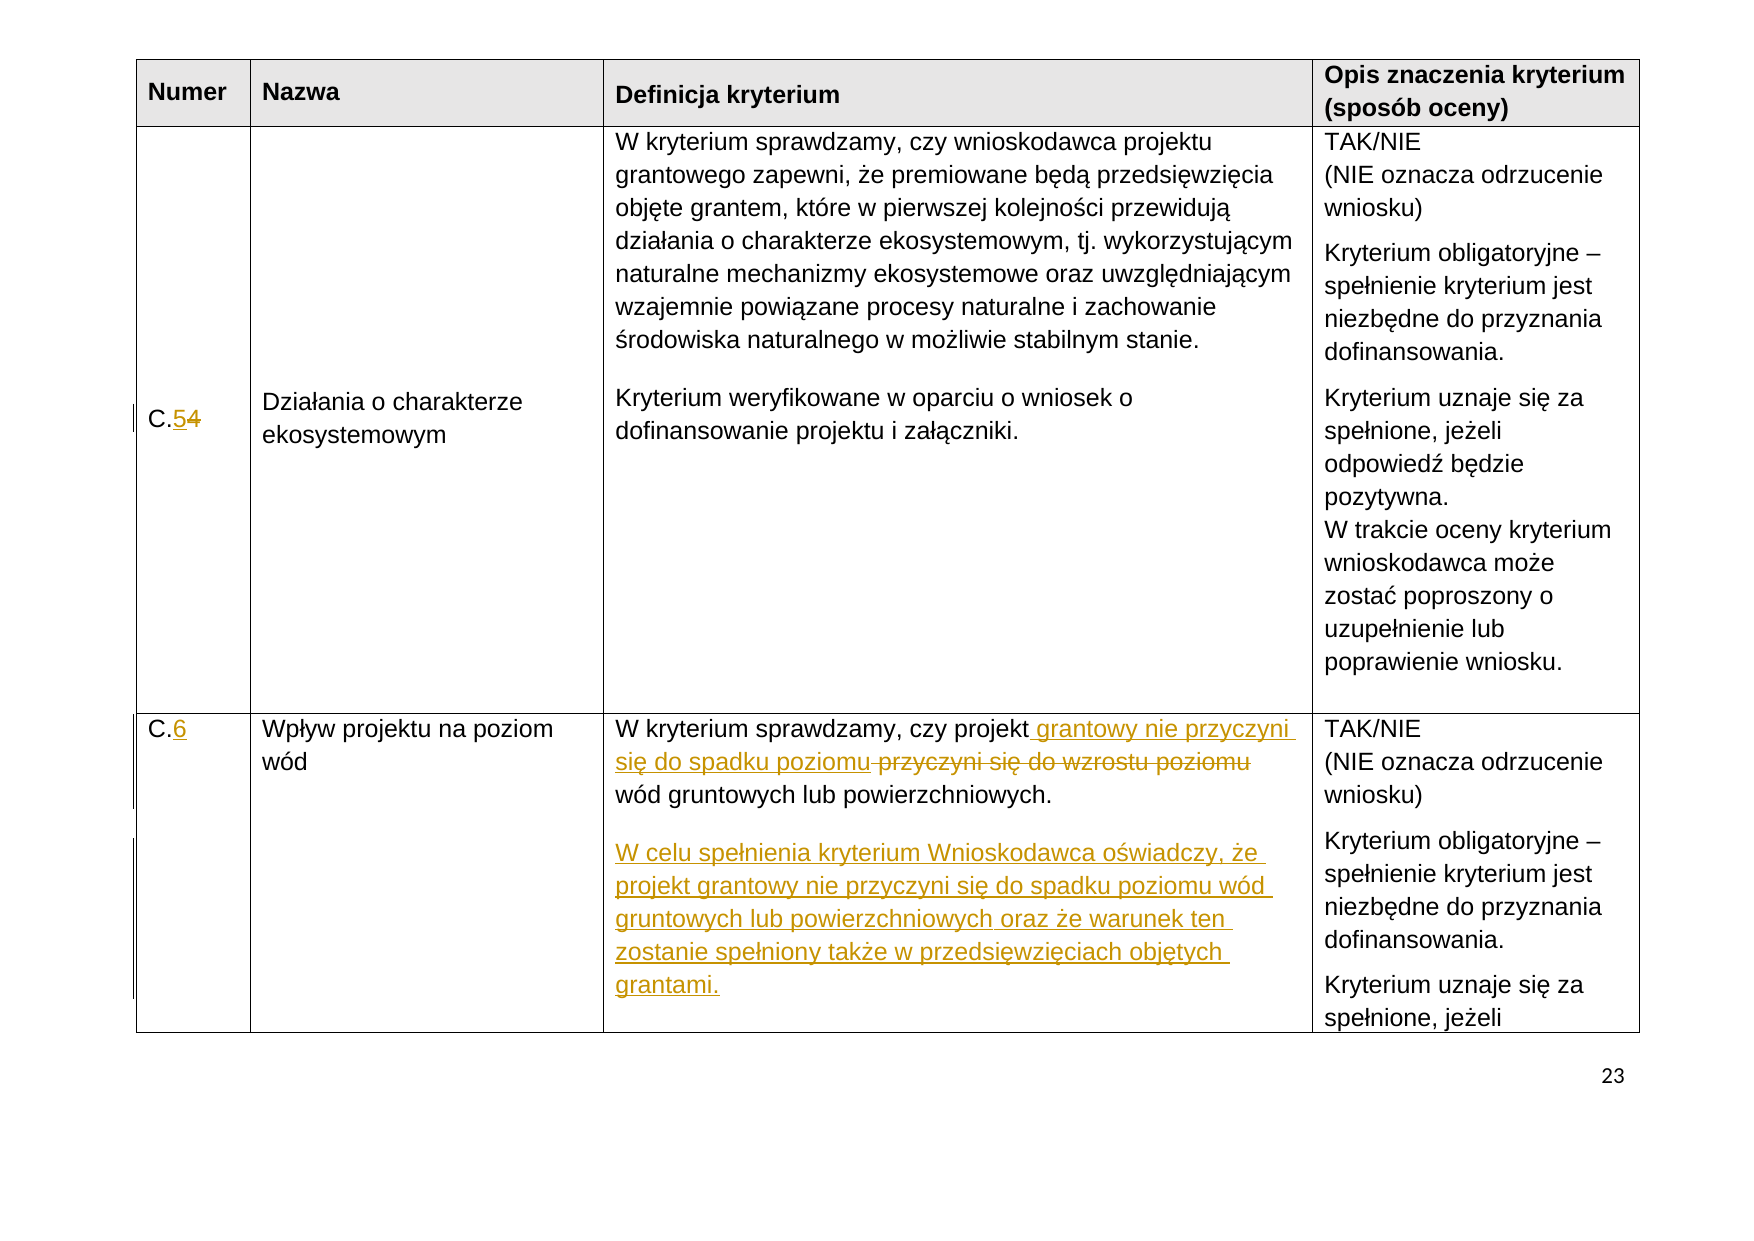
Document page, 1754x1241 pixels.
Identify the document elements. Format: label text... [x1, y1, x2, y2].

table_cell C. [137, 714, 250, 1032]
table_header Opis znaczenia kryterium (sposób oceny) [1313, 60, 1639, 126]
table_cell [604, 714, 1312, 1032]
table_header Definicja kryterium [604, 60, 1312, 126]
table_cell Działania o charakterze ekosystemowym [251, 127, 603, 713]
table_header Nazwa [251, 60, 603, 126]
table_cell C. [137, 127, 250, 713]
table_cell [1313, 714, 1639, 1032]
table_header Numer [137, 60, 250, 126]
table_cell W kryterium sprawdzamy, czy wnioskodawca projektu grantowego zapewni, że premiowane będą przedsięwzięcia objęte grantem, które w pierwszej kolejności przewidują działania o charakterze ekosystemowym, tj. wykorzystującym naturalne mechanizmy ekosystemowe oraz uwzględniającym wzajemnie powiązane procesy naturalne i zachowanie środowiska naturalnego w możliwie stabilnym stanie. Kryterium weryfikowane w oparciu o wniosek o dofinansowanie projektu i załączniki. [604, 127, 1312, 713]
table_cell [1313, 127, 1639, 713]
table_cell Wpływ projektu na poziom wód [251, 714, 603, 1032]
